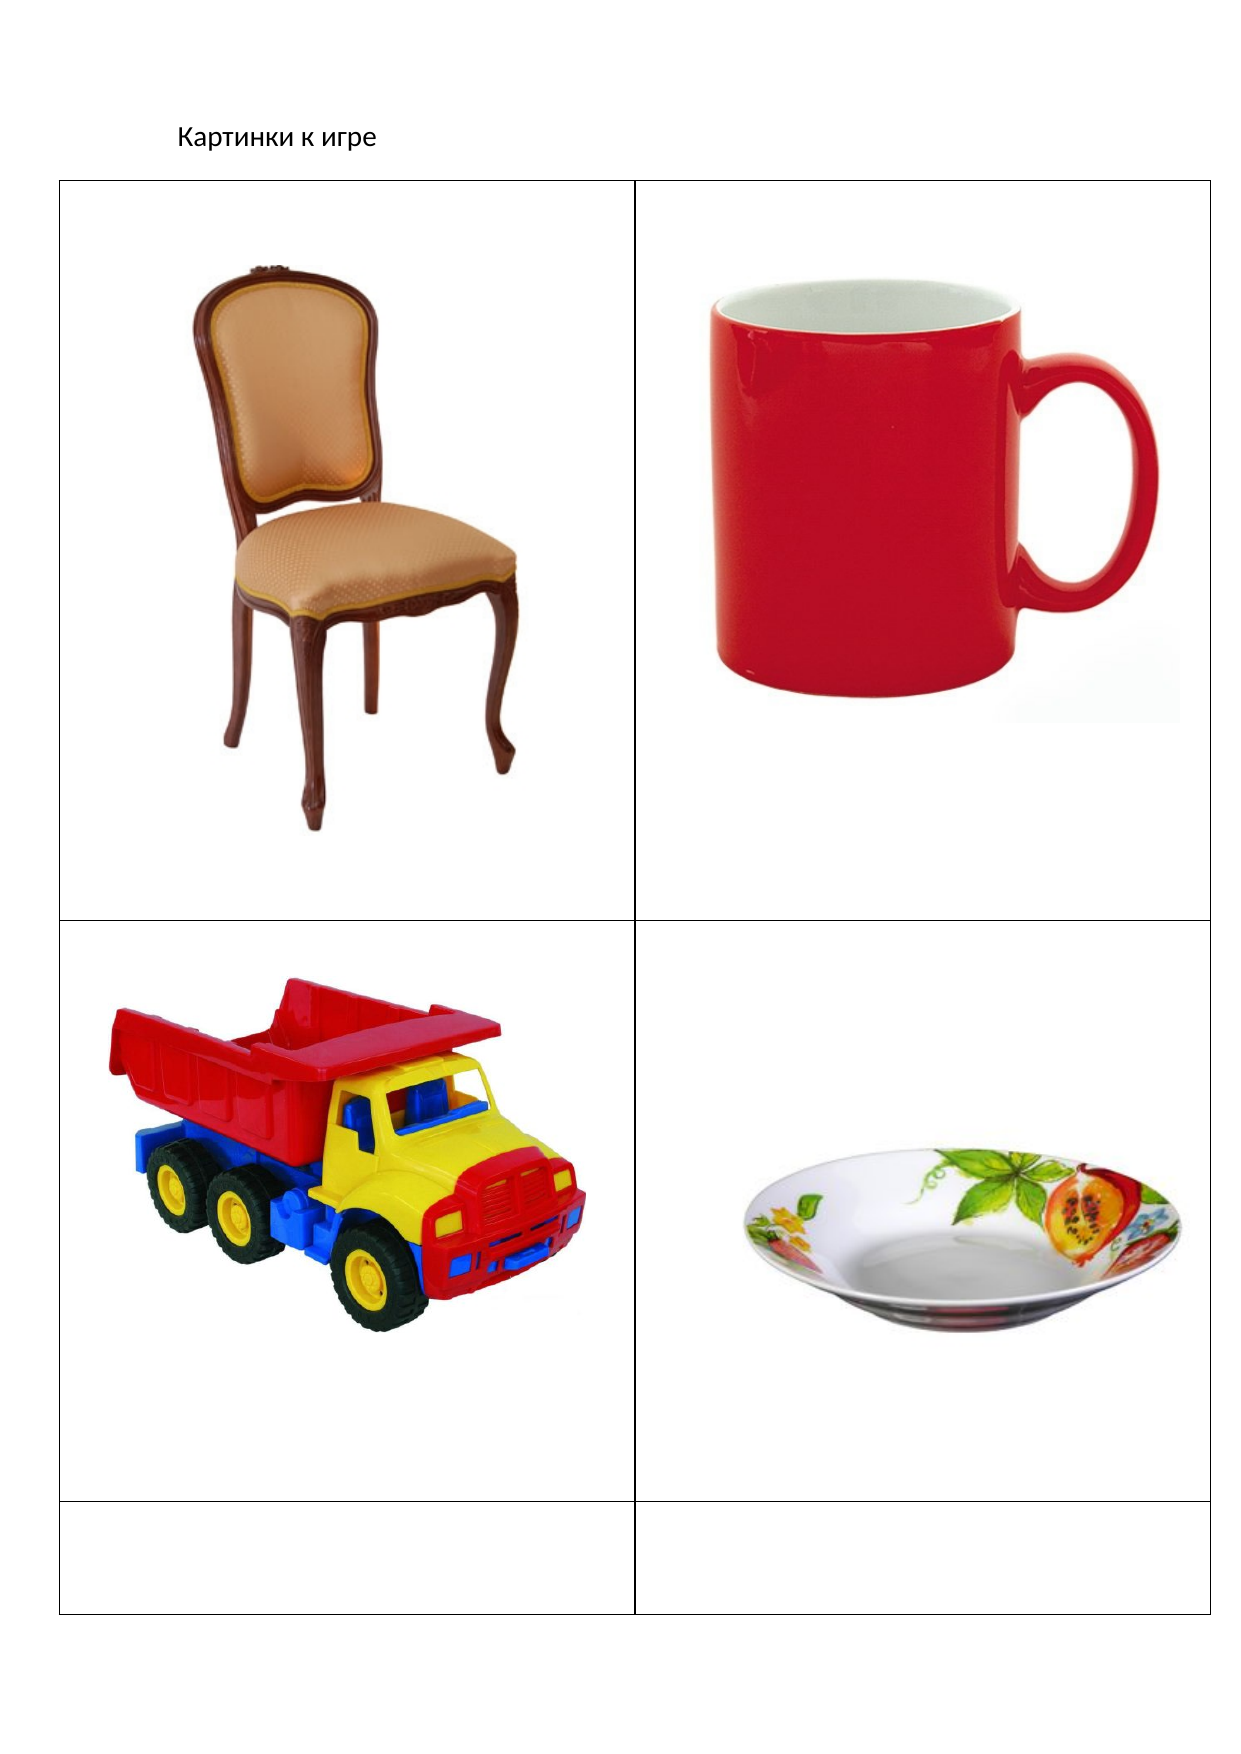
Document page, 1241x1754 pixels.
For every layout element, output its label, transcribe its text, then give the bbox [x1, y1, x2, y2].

picture [720, 1032, 1202, 1395]
picture [162, 265, 532, 836]
table_header [60, 181, 634, 919]
table_cell [60, 921, 634, 1501]
text Картинки к игре [177, 118, 1152, 154]
picture [665, 208, 1180, 723]
table_cell [636, 921, 1210, 1501]
table_header [636, 181, 1210, 919]
picture [107, 976, 587, 1333]
table_cell [60, 1502, 634, 1614]
table_cell [636, 1502, 1210, 1614]
